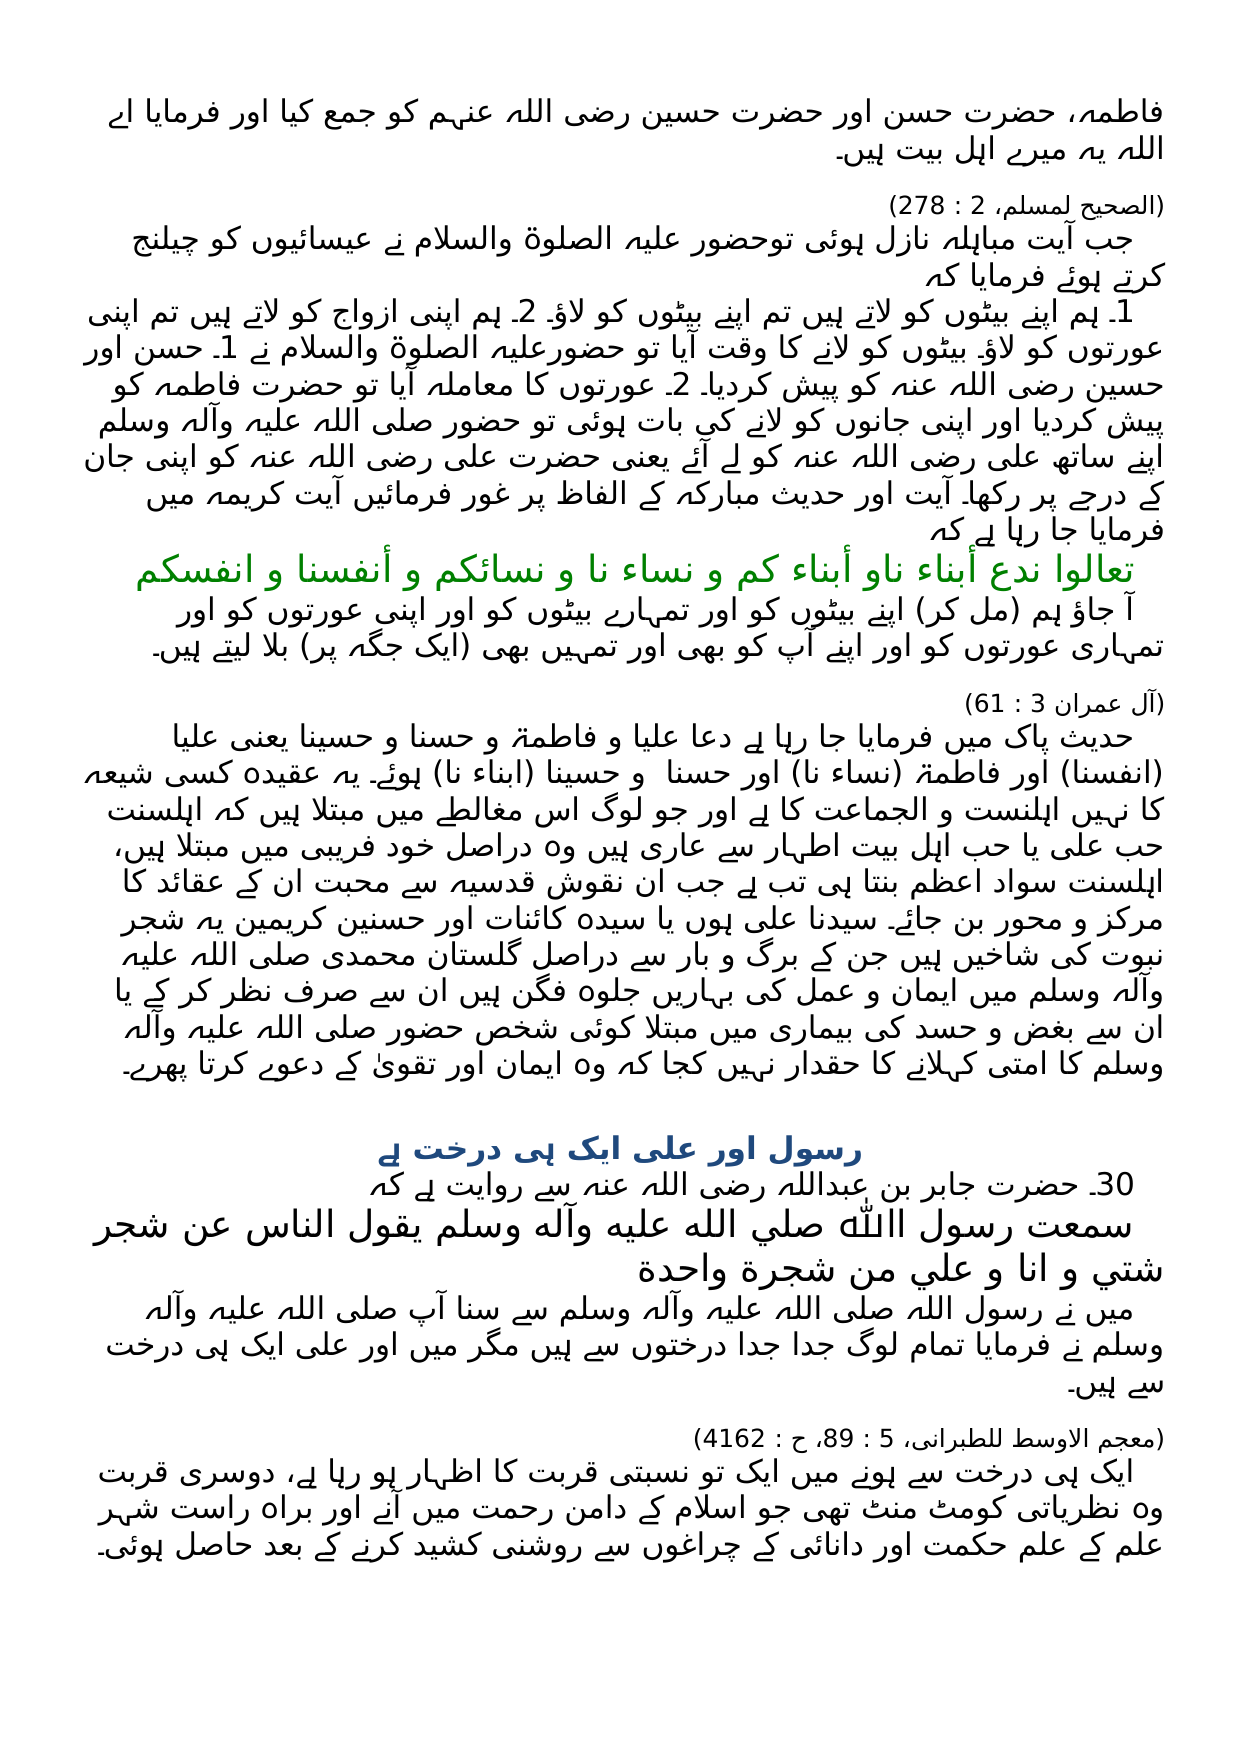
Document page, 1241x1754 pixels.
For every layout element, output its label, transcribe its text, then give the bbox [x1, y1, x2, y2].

text 30۔ حضرت جابر بن عبداللہ رضی اللہ عنہ سے روایت ہے کہ [75, 1167, 1165, 1203]
text حدیث پاک میں فرمایا جا رہا ہے دعا علیا و فاطمۃ و حسنا و حسینا یعنی علیا (انفسنا) اور فاطمۃ (نساء نا) اور حسنا و حسینا (ابناء نا) ہوئے۔ یہ عقیدہ کسی شیعہ کا نہیں اہلنست و الجماعت کا ہے اور جو لوگ اس مغالطے میں مبتلا ہیں کہ اہلسنت حب علی یا حب اہل بیت اطہار سے عاری ہیں وہ دراصل خود فریبی میں مبتلا ہیں، اہلسنت سواد اعظم بنتا ہی تب ہے جب ان نقوش قدسیہ سے محبت ان کے عقائد کا مرکز و محور بن جائے۔ سیدنا علی ہوں یا سیدہ کائنات اور حسنین کریمین یہ شجر نبوت کی شاخیں ہیں جن کے برگ و بار سے دراصل گلستان محمدی صلی اللہ علیہ وآلہ وسلم میں ایمان و عمل کی بہاریں جلوہ فگن ہیں ان سے صرف نظر کر کے یا ان سے بغض و حسد کی بیماری میں مبتلا کوئی شخص حضور صلی اللہ علیہ وآلہ وسلم کا امتی کہلانے کا حقدار نہیں کجا کہ وہ ایمان اور تقویٰ کے دعوے کرتا پھرے۔ [75, 718, 1165, 1082]
text تعالوا ندع أبناء ناو أبناء کم و نساء نا و نسائکم و أنفسنا و انفسکم [75, 548, 1165, 591]
subtitle رسول اور علی ایک ہی درخت ہے [75, 1130, 1165, 1167]
text جب آیت مباہلہ نازل ہوئی توحضور علیہ الصلوۃ والسلام نے عیسائیوں کو چیلنج کرتے ہوئے فرمایا کہ [75, 221, 1165, 293]
text ایک ہی درخت سے ہونے میں ایک تو نسبتی قربت کا اظہار ہو رہا ہے، دوسری قربت وہ نظریاتی کومٹ منٹ تھی جو اسلام کے دامن رحمت میں آنے اور براہ راست شہر علم کے علم حکمت اور دانائی کے چراغوں سے روشنی کشید کرنے کے بعد حاصل ہوئی۔ [75, 1453, 1165, 1563]
text (معجم الاوسط للطبرانی، 5 : 89، ح : 4162) [75, 1424, 1165, 1453]
text 1۔ ہم اپنے بیٹوں کو لاتے ہیں تم اپنے بیٹوں کو لاؤ۔ 2۔ ہم اپنی ازواج کو لاتے ہیں تم اپنی عورتوں کو لاؤ۔ بیٹوں کو لانے کا وقت آیا تو حضورعلیہ الصلوۃ والسلام نے 1۔ حسن اور حسین رضی اللہ عنہ کو پیش کردیا۔ 2۔ عورتوں کا معاملہ آیا تو حضرت فاطمہ کو پیش کردیا اور اپنی جانوں کو لانے کی بات ہوئی تو حضور صلی اللہ علیہ وآلہ وسلم اپنے ساتھ علی رضی اللہ عنہ کو لے آئے یعنی حضرت علی رضی اللہ عنہ کو اپنی جان کے درجے پر رکھا۔ آیت اور حدیث مبارکہ کے الفاظ پر غور فرمائیں آیت کریمہ میں فرمایا جا رہا ہے کہ [75, 293, 1165, 548]
text (آل عمران 3 : 61) [75, 689, 1165, 718]
text سمعت رسول اﷲ صلي الله عليه وآله وسلم يقول الناس عن شجر شتي و انا و علي من شجرة واحدة [75, 1203, 1165, 1290]
text میں نے رسول اللہ صلی اللہ علیہ وآلہ وسلم سے سنا آپ صلی اللہ علیہ وآلہ وسلم نے فرمایا تمام لوگ جدا جدا درختوں سے ہیں مگر میں اور علی ایک ہی درخت سے ہیں۔ [75, 1290, 1165, 1399]
text آ جاؤ ہم (مل کر) اپنے بیٹوں کو اور تمہارے بیٹوں کو اور اپنی عورتوں کو اور تمہاری عورتوں کو اور اپنے آپ کو بھی اور تمہیں بھی (ایک جگہ پر) بلا لیتے ہیں۔ [75, 591, 1165, 664]
text (الصحيح لمسلم، 2 : 278) [75, 191, 1165, 221]
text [75, 94, 1165, 166]
